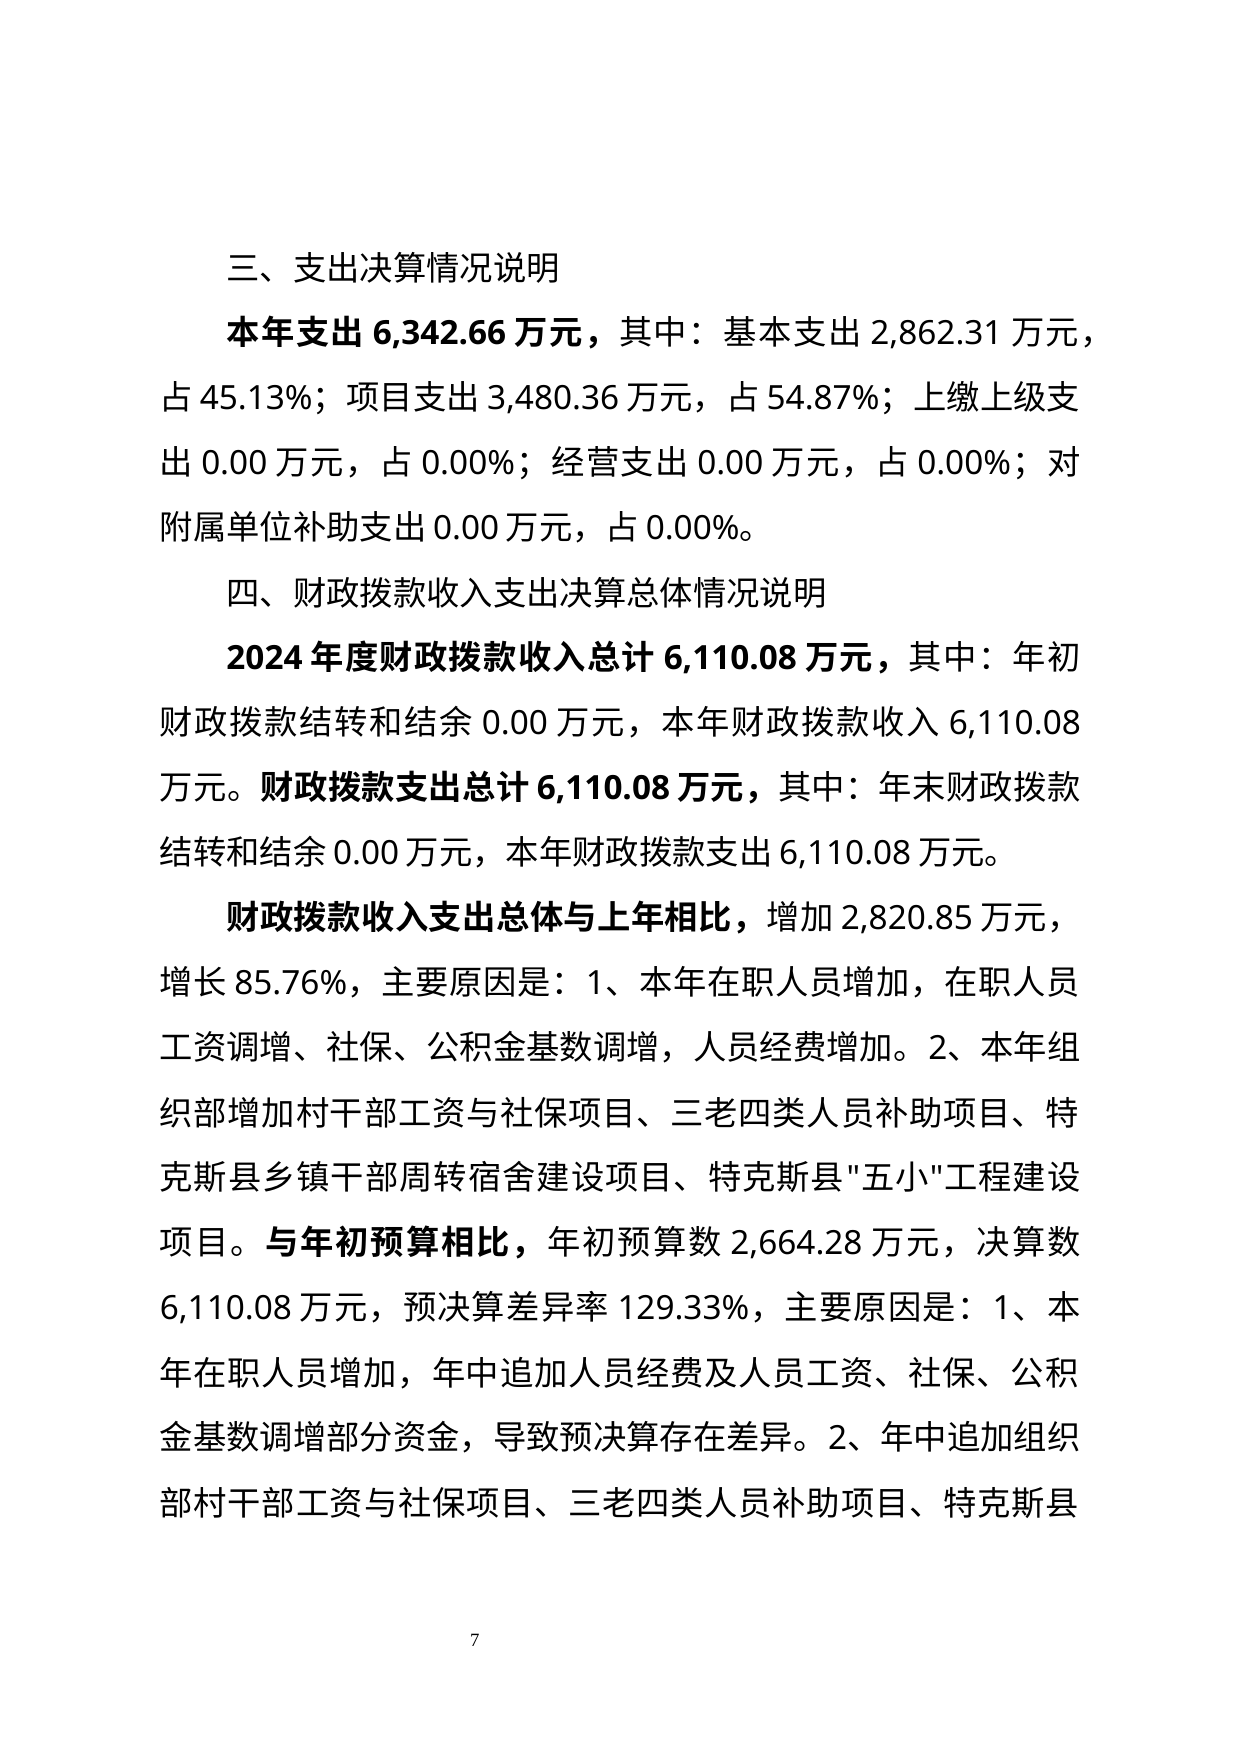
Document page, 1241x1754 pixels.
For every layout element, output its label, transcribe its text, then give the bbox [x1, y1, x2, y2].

text 三、支出决算情况说明 [159, 233, 1081, 298]
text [159, 883, 1081, 1533]
text 本年支出6,342.66万元，其中：基本支出2,862.31万元，占45.13%；项目支出3,480.36万元，占54.87%；上缴上级支出0.00万元，占0.00%；经营支出0.00万元，占0.00%；对附属单位补助支出0.00万元，占0.00%。 [159, 298, 1081, 558]
text 四、财政拨款收入支出决算总体情况说明 [159, 558, 1081, 623]
text 2024年度财政拨款收入总计6,110.08万元，其中：年初财政拨款结转和结余0.00万元，本年财政拨款收入6,110.08万元。财政拨款支出总计6,110.08万元，其中：年末财政拨款结转和结余0.00万元，本年财政拨款支出6,110.08万元。 [159, 623, 1081, 883]
